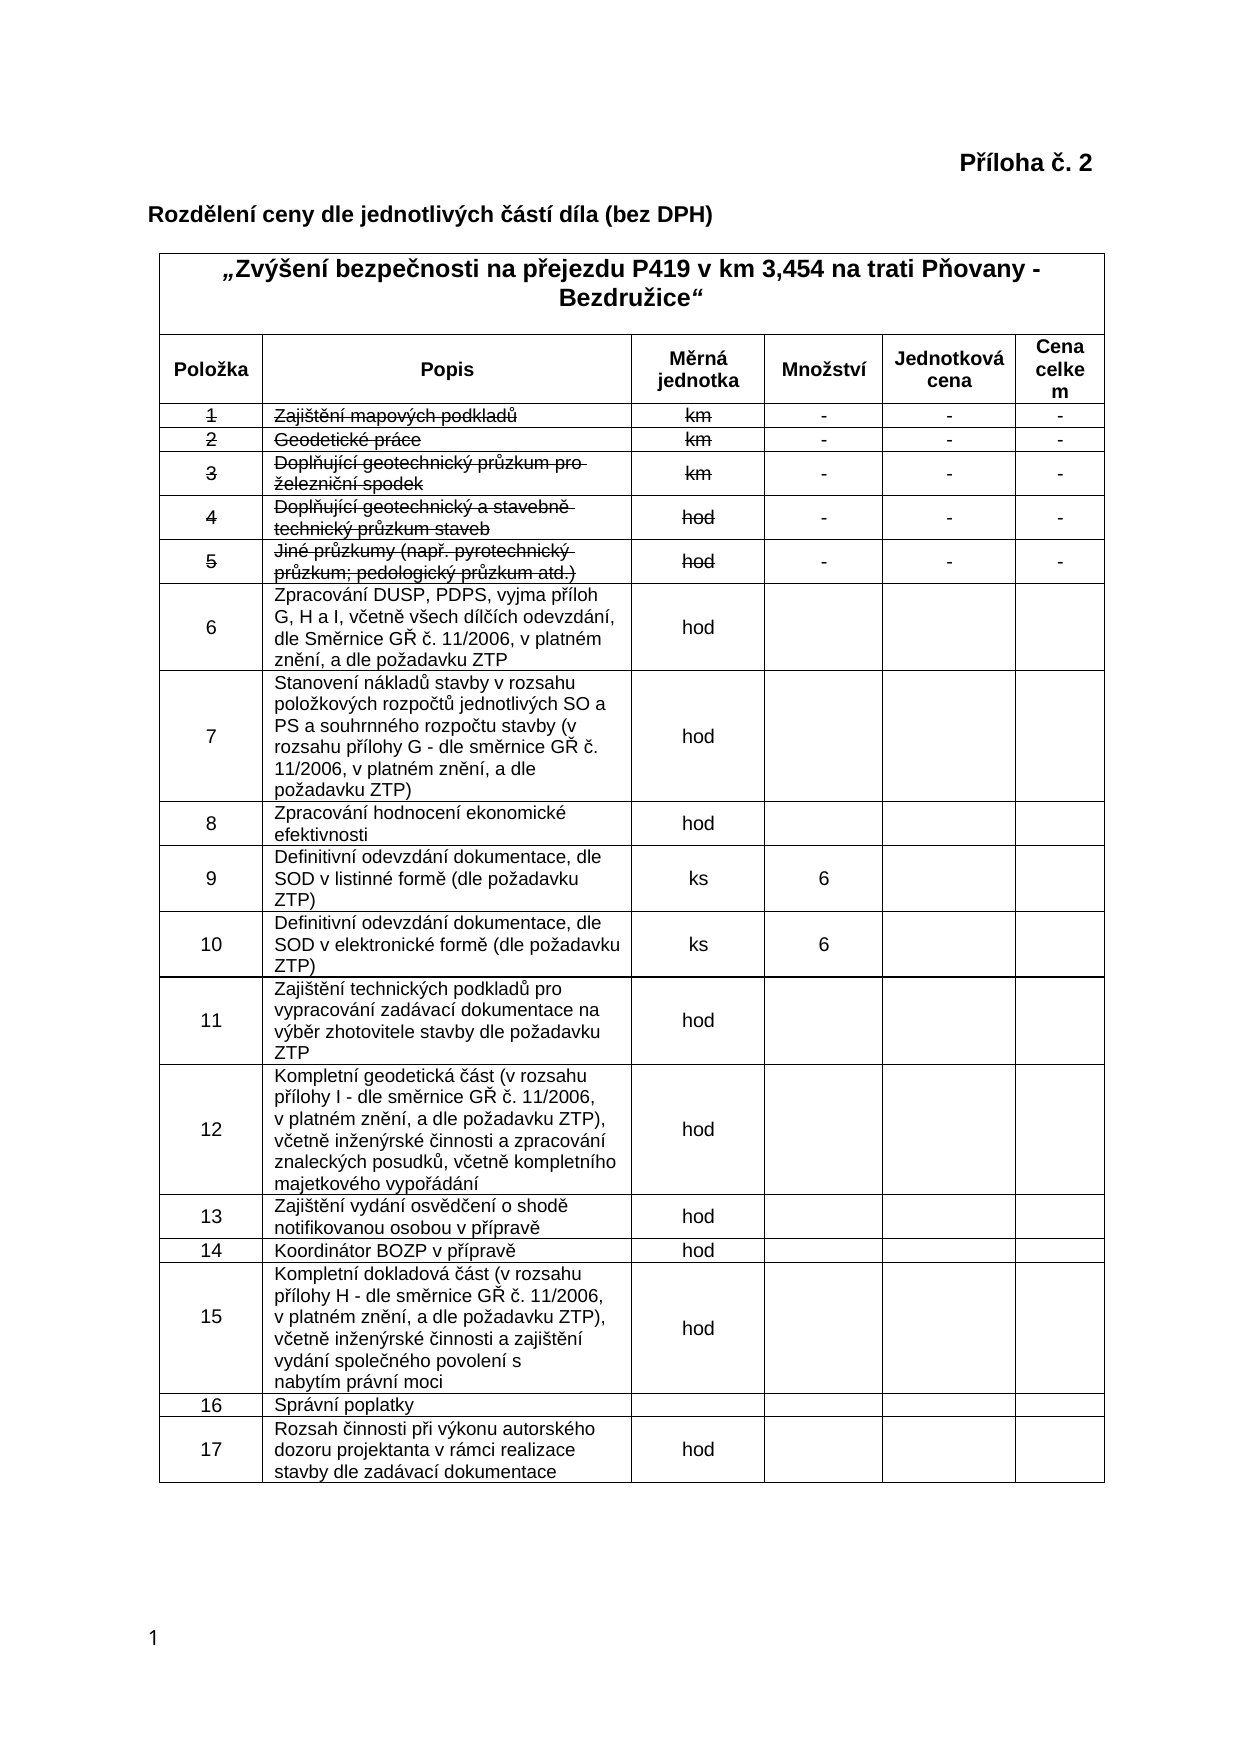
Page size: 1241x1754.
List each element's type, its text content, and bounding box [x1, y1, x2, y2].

table_cell [765, 1263, 882, 1392]
table_cell Koordinátor BOZP v přípravě [263, 1239, 631, 1262]
table_cell Doplňující geotechnický průzkum pro železniční spodek [263, 452, 631, 495]
table_cell [1016, 1195, 1104, 1238]
table_cell 15 [160, 1263, 262, 1392]
table_cell Zajištění vydání osvědčení o shodě notifikovanou osobou v přípravě [263, 1195, 631, 1238]
table_cell - [765, 428, 882, 451]
table_cell Měrná jednotka [632, 335, 764, 403]
table_cell [1016, 1065, 1104, 1194]
table_cell km [632, 428, 764, 451]
table_cell [1016, 978, 1104, 1064]
table_cell - [1016, 452, 1104, 495]
table_cell Správní poplatky [263, 1394, 631, 1416]
table_cell Množství [765, 335, 882, 403]
table_cell [883, 912, 1015, 976]
table_cell Geodetické práce [263, 428, 631, 451]
table_cell [1016, 846, 1104, 911]
table_cell [1016, 584, 1104, 670]
text Příloha č. 2 [148, 148, 1093, 176]
table_cell - [883, 540, 1015, 583]
table_cell Zpracování DUSP, PDPS, vyjma příloh G, H a I, včetně všech dílčích odevzdání, dle Směrnice GŘ č. 11/2006, v platném znění, a dle požadavku ZTP [263, 584, 631, 670]
table_cell Zpracování hodnocení ekonomické efektivnosti [263, 802, 631, 845]
table_cell - [1016, 496, 1104, 539]
table_cell Jiné průzkumy (např. pyrotechnický průzkum; pedologický průzkum atd.) [263, 540, 631, 583]
table_cell 6 [765, 846, 882, 911]
table_cell Definitivní odevzdání dokumentace, dle SOD v elektronické formě (dle požadavku ZTP) [263, 912, 631, 976]
table_cell - [765, 496, 882, 539]
table_cell [1016, 671, 1104, 801]
table_cell - [1016, 540, 1104, 583]
table_cell [765, 671, 882, 801]
table_cell 6 [160, 584, 262, 670]
text Rozdělení ceny dle jednotlivých částí díla (bez DPH) [148, 201, 1093, 228]
table_cell Jednotková cena [883, 335, 1015, 403]
table_cell hod [632, 1263, 764, 1392]
table_cell hod [632, 671, 764, 801]
table_cell - [1016, 404, 1104, 427]
table_cell [883, 671, 1015, 801]
table_cell 3 [160, 452, 262, 495]
table_cell - [883, 428, 1015, 451]
table_cell [765, 978, 882, 1064]
table_cell - [765, 540, 882, 583]
table_cell [1016, 802, 1104, 845]
table_cell 4 [160, 496, 262, 539]
table_cell 5 [160, 540, 262, 583]
table_cell [883, 978, 1015, 1064]
table_cell Cena celkem [1016, 335, 1104, 403]
table_cell [883, 584, 1015, 670]
table_cell 16 [160, 1394, 262, 1416]
table_cell [883, 802, 1015, 845]
table_cell hod [632, 1417, 764, 1482]
table_cell [1016, 1394, 1104, 1416]
table_cell hod [632, 540, 764, 583]
table_cell hod [632, 1065, 764, 1194]
table_cell 12 [160, 1065, 262, 1194]
table_cell Kompletní geodetická část (v rozsahu přílohy I - dle směrnice GŘ č. 11/2006, v platném znění, a dle požadavku ZTP), včetně inženýrské činnosti a zpracování znaleckých posudků, včetně kompletního majetkového vypořádání [263, 1065, 631, 1194]
table_cell hod [632, 1239, 764, 1262]
table_cell 1 [160, 404, 262, 427]
table_cell 10 [160, 912, 262, 976]
table_cell - [1016, 428, 1104, 451]
table_cell [1016, 1417, 1104, 1482]
table_cell [632, 1394, 764, 1416]
table_cell [883, 1239, 1015, 1262]
table_cell 2 [160, 428, 262, 451]
table_cell - [883, 404, 1015, 427]
table_cell ks [632, 846, 764, 911]
table_cell [765, 1394, 882, 1416]
table_cell Zajištění technických podkladů pro vypracování zadávací dokumentace na výběr zhotovitele stavby dle požadavku ZTP [263, 978, 631, 1064]
table_cell Kompletní dokladová část (v rozsahu přílohy H - dle směrnice GŘ č. 11/2006, v platném znění, a dle požadavku ZTP), včetně inženýrské činnosti a zajištění vydání společného povolení s nabytím právní moci [263, 1263, 631, 1392]
table_cell [883, 1417, 1015, 1482]
table_cell 8 [160, 802, 262, 845]
table_cell 6 [765, 912, 882, 976]
table_cell 13 [160, 1195, 262, 1238]
table_cell Doplňující geotechnický a stavebně technický průzkum staveb [263, 496, 631, 539]
table_cell [765, 1417, 882, 1482]
table_cell Definitivní odevzdání dokumentace, dle SOD v listinné formě (dle požadavku ZTP) [263, 846, 631, 911]
table_cell hod [632, 496, 764, 539]
table_cell [883, 1263, 1015, 1392]
table_cell [883, 846, 1015, 911]
table_cell 11 [160, 978, 262, 1064]
table_cell [883, 1394, 1015, 1416]
table_cell Stanovení nákladů stavby v rozsahu položkových rozpočtů jednotlivých SO a PS a souhrnného rozpočtu stavby (v rozsahu přílohy G - dle směrnice GŘ č. 11/2006, v platném znění, a dle požadavku ZTP) [263, 671, 631, 801]
table_cell hod [632, 1195, 764, 1238]
table_cell ks [632, 912, 764, 976]
table_cell [1016, 1239, 1104, 1262]
table_cell [883, 1195, 1015, 1238]
table_cell [1016, 1263, 1104, 1392]
table_cell [883, 1065, 1015, 1194]
table_cell Zajištění mapových podkladů [263, 404, 631, 427]
table_cell [765, 584, 882, 670]
table_cell km [632, 452, 764, 495]
table_cell [1016, 912, 1104, 976]
table_cell [765, 1239, 882, 1262]
table_cell - [883, 496, 1015, 539]
table_cell hod [632, 978, 764, 1064]
table_cell Popis [263, 335, 631, 403]
table_cell hod [632, 584, 764, 670]
table_cell 9 [160, 846, 262, 911]
table_cell - [765, 404, 882, 427]
table_cell [765, 802, 882, 845]
table_cell 7 [160, 671, 262, 801]
table_cell [765, 1195, 882, 1238]
table_header „Zvýšení bezpečnosti na přejezdu P419 v km 3,454 na trati Pňovany - Bezdružice“ [160, 254, 1104, 334]
table_cell Položka [160, 335, 262, 403]
table_cell 14 [160, 1239, 262, 1262]
table_cell hod [632, 802, 764, 845]
table_cell 17 [160, 1417, 262, 1482]
table_cell [765, 1065, 882, 1194]
table_cell - [765, 452, 882, 495]
table_cell km [632, 404, 764, 427]
table_cell - [883, 452, 1015, 495]
table_cell Rozsah činnosti při výkonu autorského dozoru projektanta v rámci realizace stavby dle zadávací dokumentace [263, 1417, 631, 1482]
